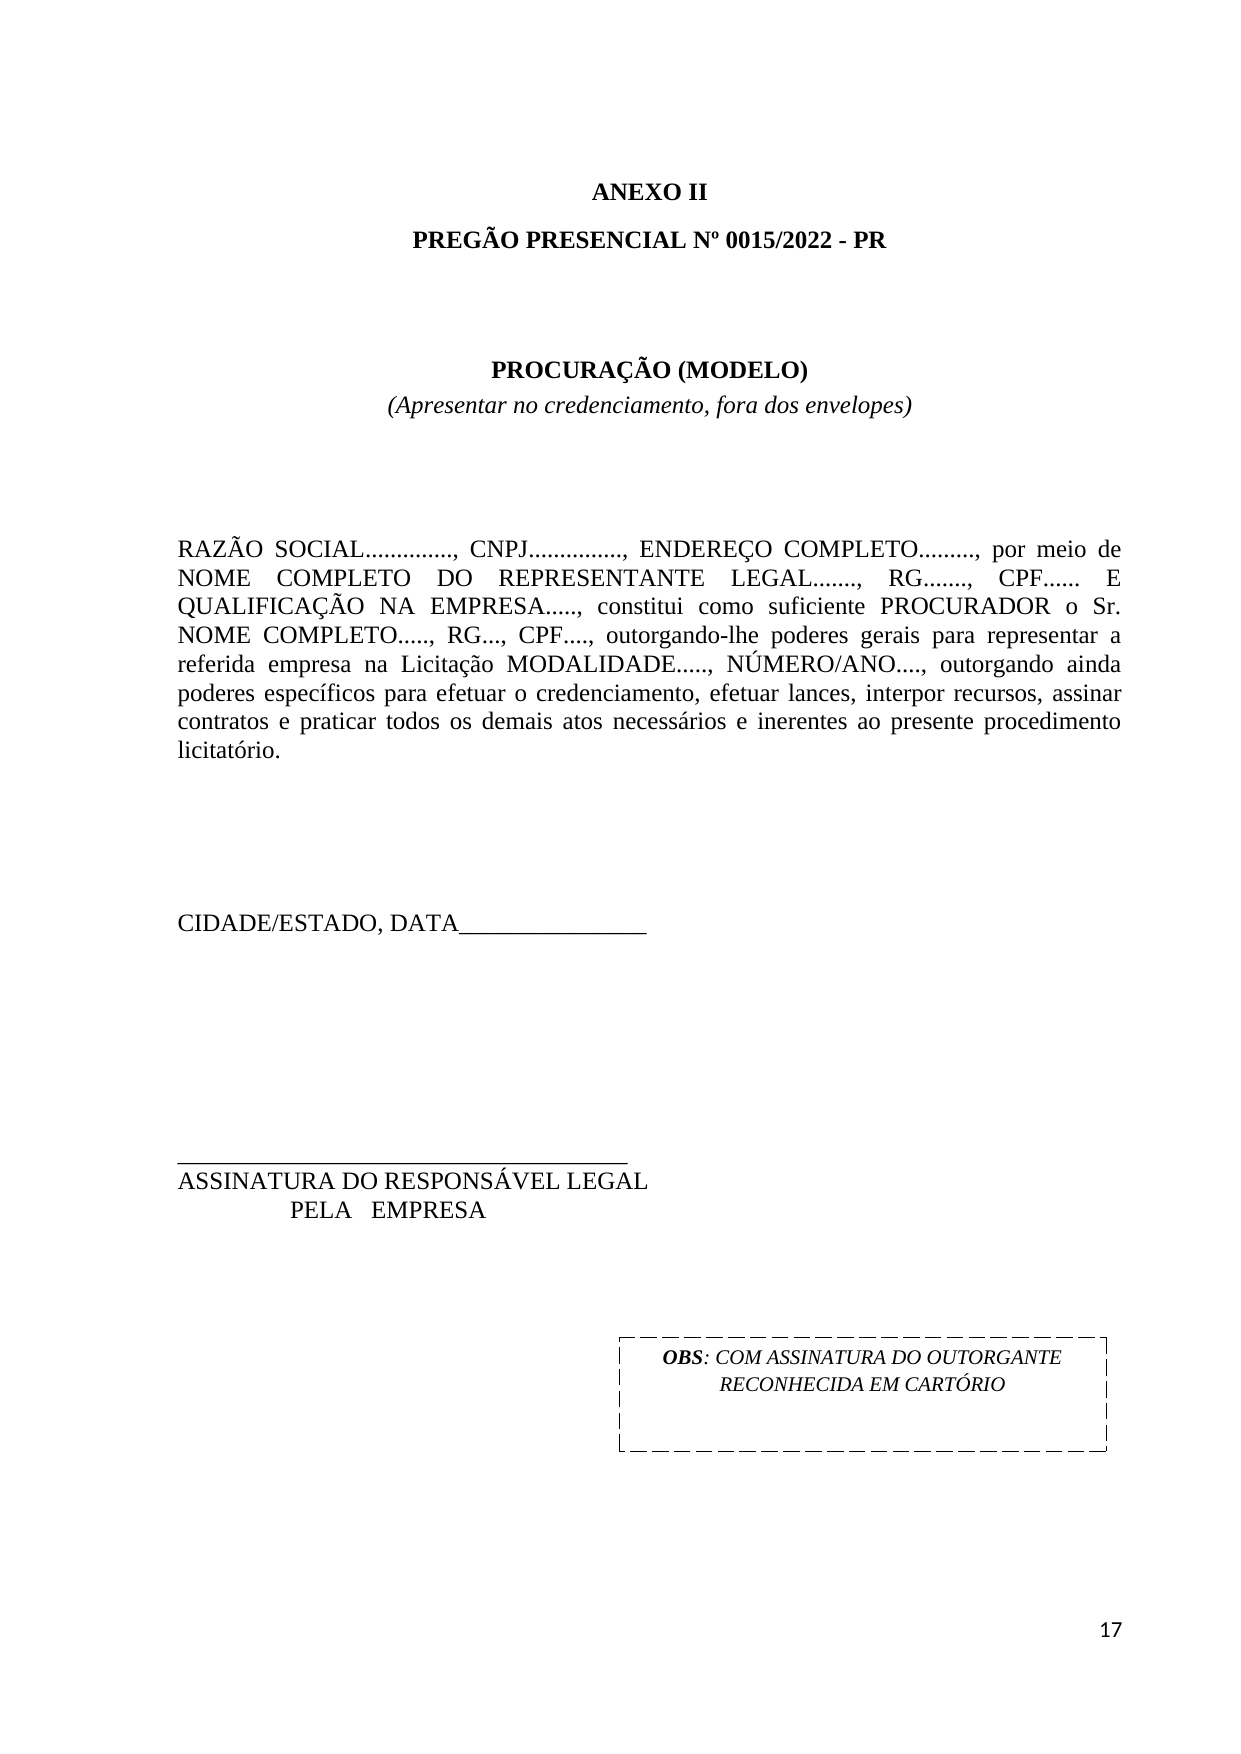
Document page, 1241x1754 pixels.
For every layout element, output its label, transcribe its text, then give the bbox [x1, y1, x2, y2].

text ____________________________________ [177, 1138, 1122, 1166]
text ASSINATURA DO RESPONSÁVEL LEGAL [177, 1166, 1122, 1195]
text CIDADE/ESTADO, DATA_______________ [177, 908, 1122, 936]
text ANEXO II [177, 177, 1122, 206]
text (Apresentar no credenciamento, fora dos envelopes) [177, 390, 1122, 419]
text RAZÃO SOCIAL.............., CNPJ..............., ENDEREÇO COMPLETO........., por meio de NOME COMPLETO DO REPRESENTANTE LEGAL......., RG......., CPF...... E QUALIFICAÇÃO NA EMPRESA....., constitui como suficiente PROCURADOR o Sr. NOME COMPLETO....., RG..., CPF...., outorgando-lhe poderes gerais para representar a referida empresa na Licitação MODALIDADE....., NÚMERO/ANO...., outorgando ainda poderes específicos para efetuar o credenciamento, efetuar lances, interpor recursos, assinar contratos e praticar todos os demais atos necessários e inerentes ao presente procedimento licitatório. [177, 534, 1122, 764]
text PREGÃO PRESENCIAL Nº 0015/2022 - PR [177, 225, 1122, 254]
text PELA EMPRESA [177, 1195, 1122, 1224]
text PROCURAÇÃO (MODELO) [177, 355, 1122, 384]
